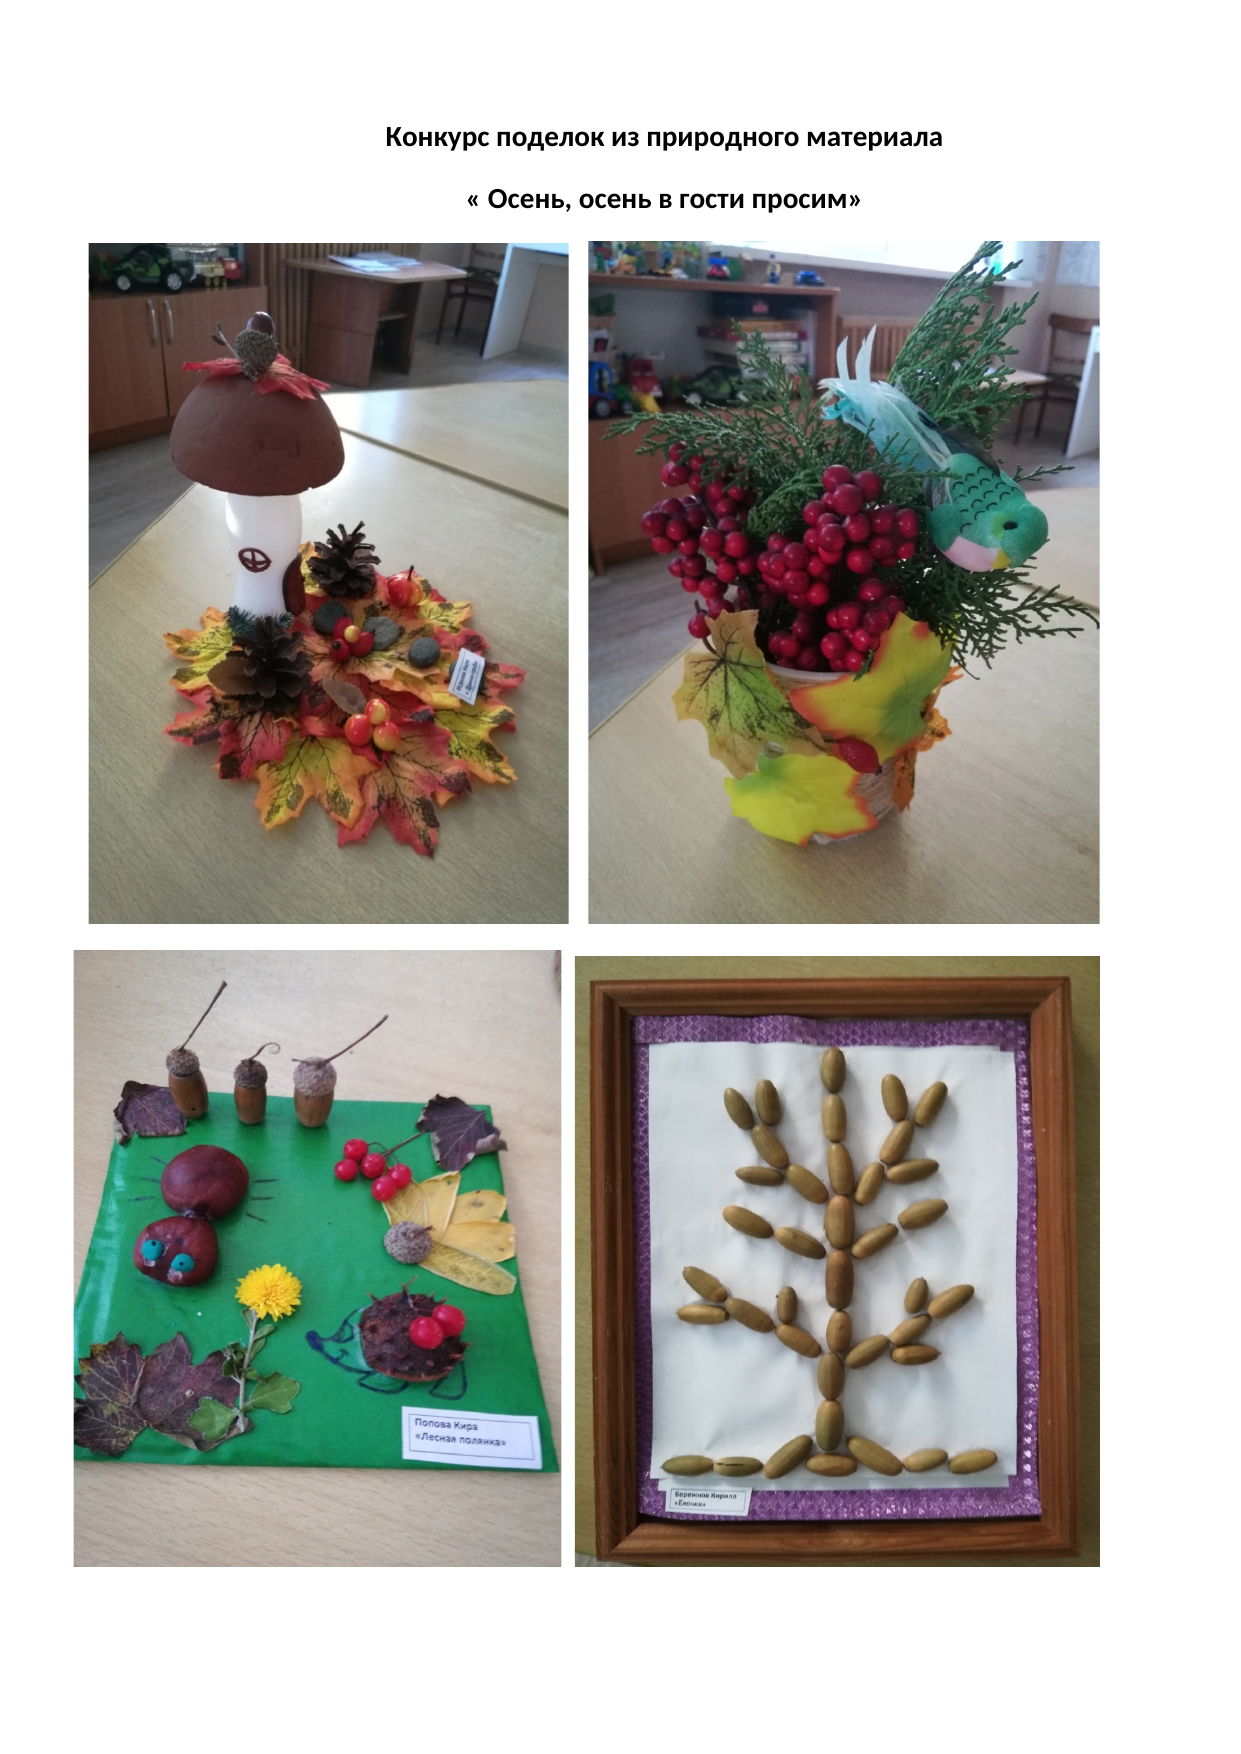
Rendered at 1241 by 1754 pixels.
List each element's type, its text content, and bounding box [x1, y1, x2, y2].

picture [88, 243, 569, 924]
picture [73, 950, 562, 1567]
picture [588, 241, 1100, 924]
text « Осень, осень в гости просим» [74, 180, 1152, 216]
picture [574, 956, 1100, 1567]
text Конкурс поделок из природного материала [177, 118, 1152, 154]
